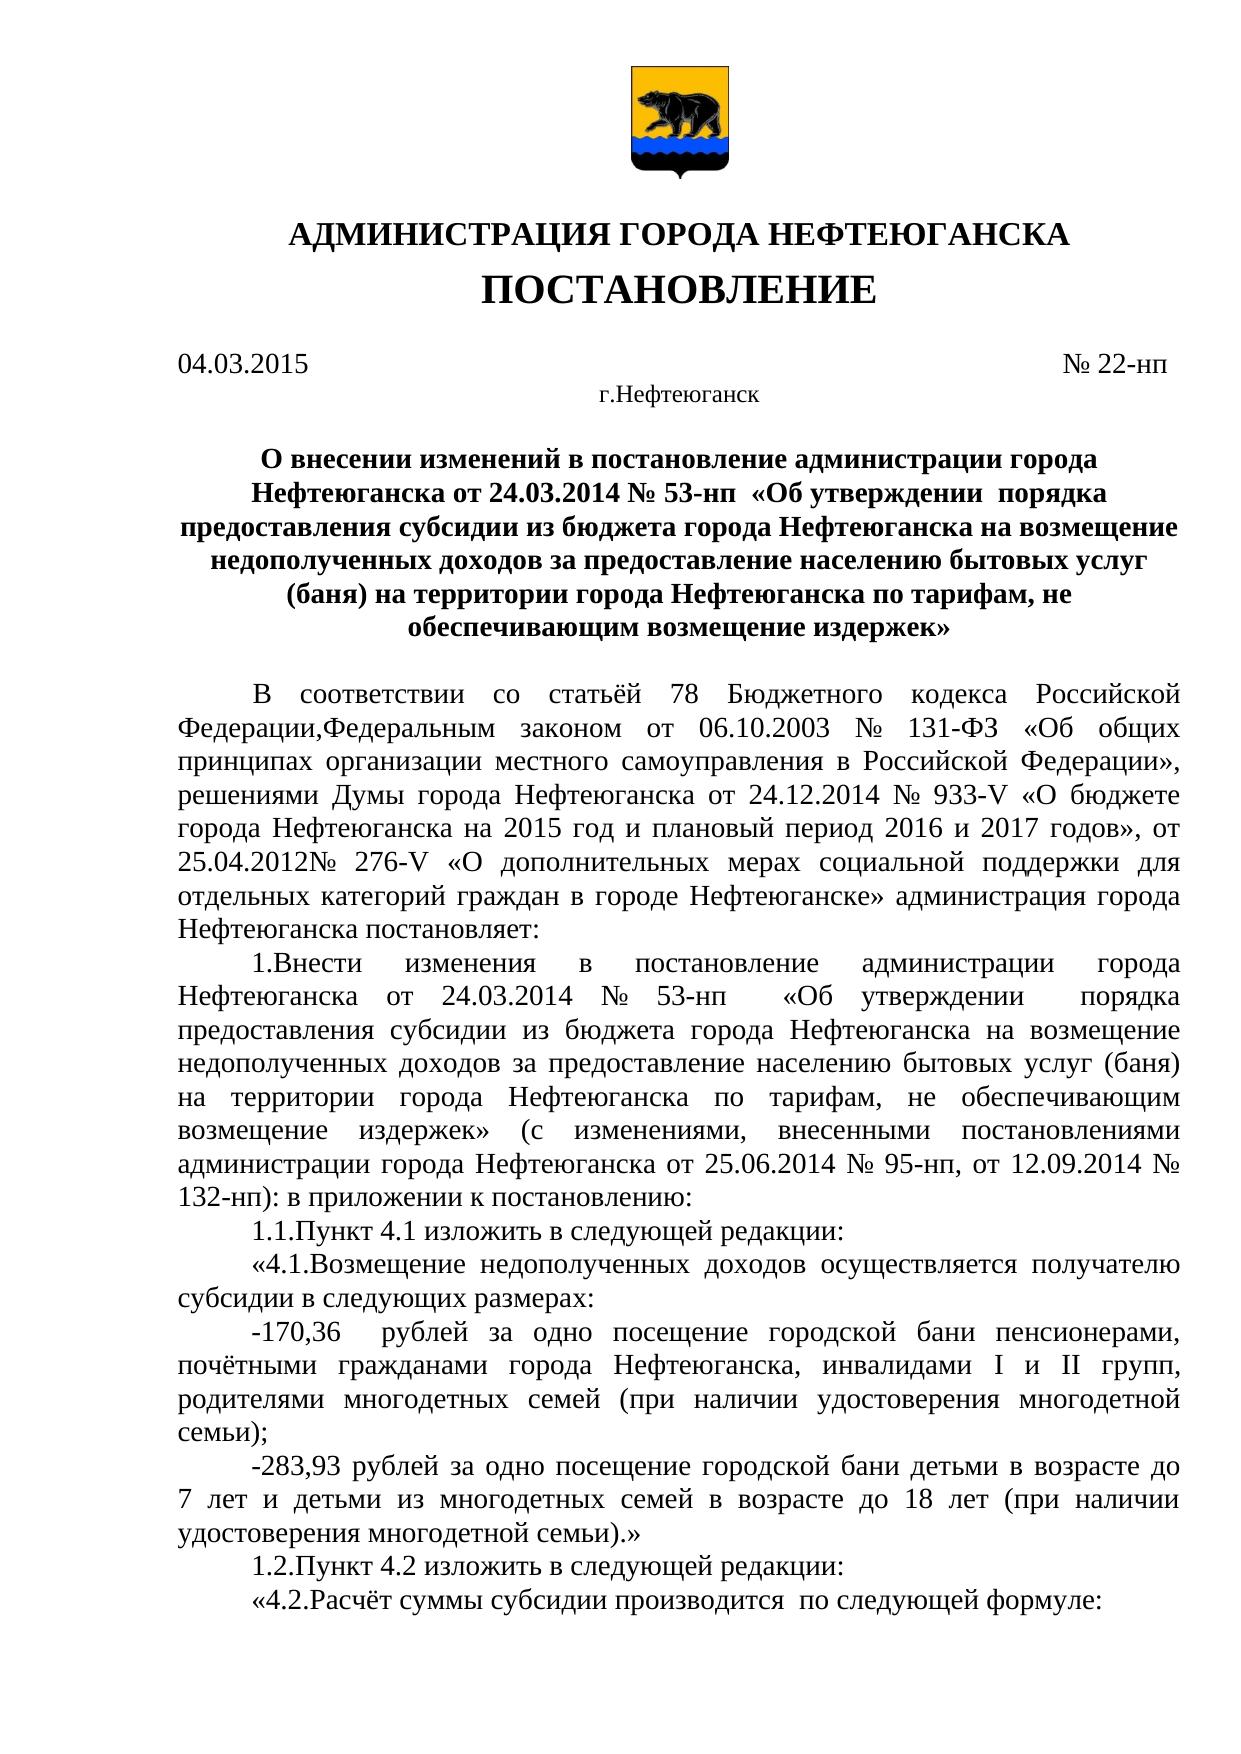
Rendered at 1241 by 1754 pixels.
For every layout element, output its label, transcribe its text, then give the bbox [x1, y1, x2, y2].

text -283,93 рублей за одно посещение городской бани детьми в возрасте до 7 лет и детьми из многодетных семей в возрасте до 18 лет (при наличии удостоверения многодетной семьи).» [177, 1448, 1181, 1548]
text г.Нефтеюганск [177, 379, 1181, 408]
text 04.03.2015 № 22-нп [177, 346, 1181, 379]
text «4.1.Возмещение недополученных доходов осуществляется получателю субсидии в следующих размерах: [177, 1247, 1181, 1314]
text О внесении изменений в постановление администрации города Нефтеюганска от 24.03.2014 № 53-нп «Об утверждении порядка предоставления субсидии из бюджета города Нефтеюганска на возмещение недополученных доходов за предоставление населению бытовых услуг (баня) на территории города Нефтеюганска по тарифам, не обеспечивающим возмещение издержек» [177, 442, 1181, 643]
text 1.Внести изменения в постановление администрации города Нефтеюганска от 24.03.2014 № 53-нп «Об утверждении порядка предоставления субсидии из бюджета города Нефтеюганска на возмещение недополученных доходов за предоставление населению бытовых услуг (баня) на территории города Нефтеюганска по тарифам, не обеспечивающим возмещение издержек» (с изменениями, внесенными постановлениями администрации города Нефтеюганска от 25.06.2014 № 95-нп, от 12.09.2014 № 132-нп): в приложении к постановлению: [177, 945, 1181, 1213]
text -170,36 рублей за одно посещение городской бани пенсионерами, почётными гражданами города Нефтеюганска, инвалидами I и II групп, родителями многодетных семей (при наличии удостоверения многодетной семьи); [177, 1314, 1181, 1448]
text ПОСТАНОВЛЕНИЕ [177, 264, 1181, 312]
picture [631, 66, 729, 179]
text В соответствии со статьёй 78 Бюджетного кодекса Российской Федерации,Федеральным законом от 06.10.2003 № 131-ФЗ «Об общих принципах организации местного самоуправления в Российской Федерации», решениями Думы города Нефтеюганска от 24.12.2014 № 933-V «О бюджете города Нефтеюганска на 2015 год и плановый период 2016 и 2017 годов», от 25.04.2012№ 276-V «О дополнительных мерах социальной поддержки для отдельных категорий граждан в городе Нефтеюганске» администрация города Нефтеюганска постановляет: [177, 676, 1181, 945]
text 1.2.Пункт 4.2 изложить в следующей редакции: [177, 1548, 1181, 1582]
text 1.1.Пункт 4.1 изложить в следующей редакции: [177, 1213, 1181, 1247]
text АДМИНИСТРАЦИЯ ГОРОДА НЕФТЕЮГАНСКА [177, 214, 1181, 252]
text «4.2.Расчёт суммы субсидии производится по следующей формуле: [177, 1582, 1181, 1616]
